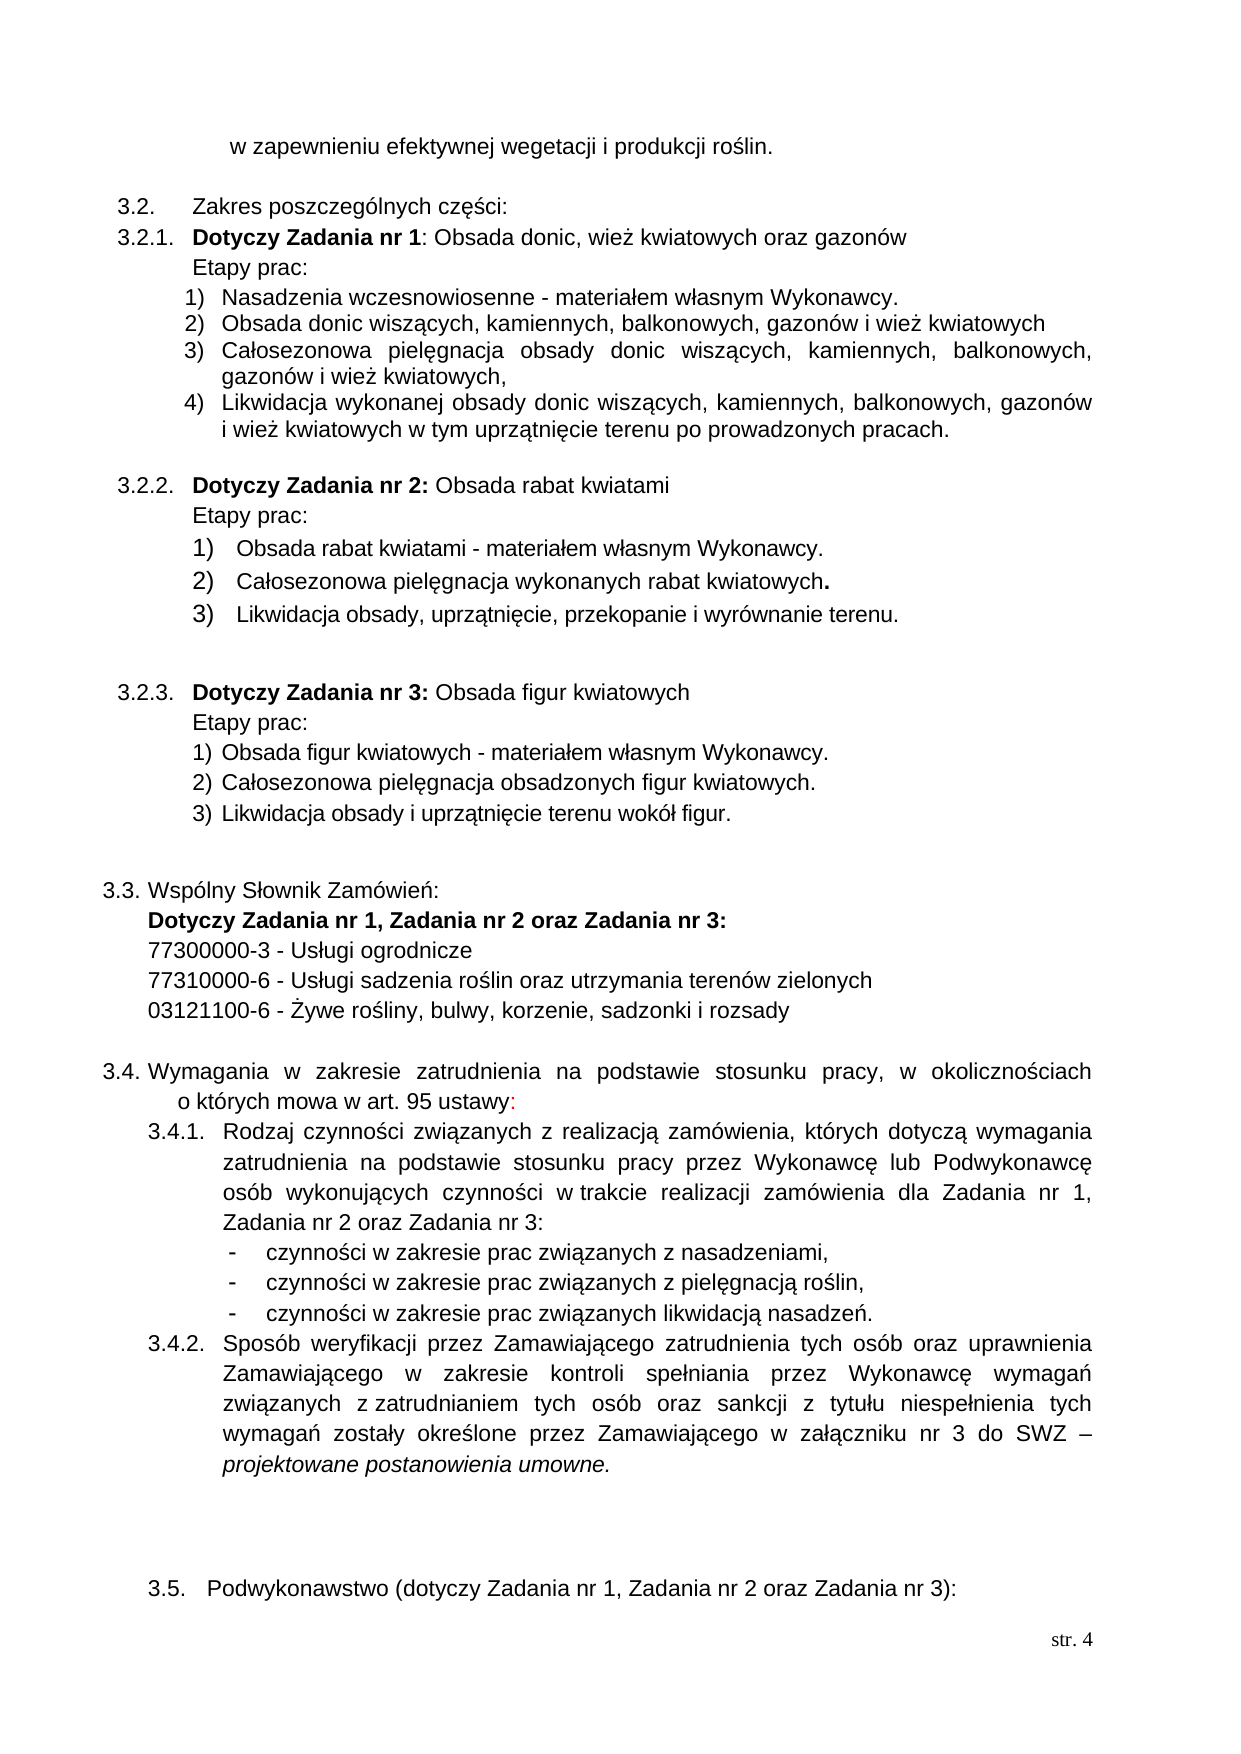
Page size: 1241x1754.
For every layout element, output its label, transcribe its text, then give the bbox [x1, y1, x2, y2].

text Etapy prac: [192, 502, 1093, 529]
list Zakres poszczególnych części: [117, 193, 1093, 220]
list Wymagania w zakresie zatrudnienia na podstawie stosunku pracy, w okolicznościach o których mowa w art. 95 ustawy: [102, 1058, 1093, 1114]
text 77300000-3 - Usługi ogrodnicze [148, 937, 1093, 963]
list Całosezonowa pielęgnacja obsady donic wiszących, kamiennych, balkonowych, gazonów i wież kwiatowych, [184, 337, 1093, 389]
text Etapy prac: [192, 254, 1093, 280]
text 03121100-6 - Żywe rośliny, bulwy, korzenie, sadzonki i rozsady [148, 997, 1093, 1024]
list Wspólny Słownik Zamówień: [102, 877, 1093, 903]
list Dotyczy Zadania nr 2: Obsada rabat kwiatami [117, 472, 1093, 499]
text Etapy prac: [192, 709, 1093, 735]
list Podwykonawstwo (dotyczy Zadania nr 1, Zadania nr 2 oraz Zadania nr 3): [148, 1574, 1093, 1601]
list Likwidacja obsady, uprzątnięcie, przekopanie i wyrównanie terenu. [192, 599, 1093, 627]
list czynności w zakresie prac związanych likwidacją nasadzeń. [228, 1299, 1093, 1326]
list Obsada figur kwiatowych - materiałem własnym Wykonawcy. [192, 739, 1093, 765]
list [192, 133, 1093, 159]
list Dotyczy Zadania nr 1: Obsada donic, wież kwiatowych oraz gazonów [117, 223, 1093, 250]
list Obsada donic wiszących, kamiennych, balkonowych, gazonów i wież kwiatowych [184, 310, 1093, 337]
list Dotyczy Zadania nr 3: Obsada figur kwiatowych [117, 679, 1093, 705]
text 77310000-6 - Usługi sadzenia roślin oraz utrzymania terenów zielonych [148, 967, 1093, 993]
list Sposób weryfikacji przez Zamawiającego zatrudnienia tych osób oraz uprawnienia Zamawiającego w zakresie kontroli spełniania przez Wykonawcę wymagań związanych z zatrudnianiem tych osób oraz sankcji z tytułu niespełnienia tych wymagań zostały określone przez Zamawiającego w załączniku nr 3 do SWZ – projektowane postanowienia umowne. [148, 1330, 1093, 1477]
list Likwidacja wykonanej obsady donic wiszących, kamiennych, balkonowych, gazonów i wież kwiatowych w tym uprzątnięcie terenu po prowadzonych pracach. [184, 389, 1093, 442]
list czynności w zakresie prac związanych z pielęgnacją roślin, [228, 1269, 1093, 1296]
list Nasadzenia wczesnowiosenne - materiałem własnym Wykonawcy. [184, 284, 1093, 310]
list Obsada rabat kwiatami - materiałem własnym Wykonawcy. [192, 533, 1093, 561]
list Całosezonowa pielęgnacja obsadzonych figur kwiatowych. [192, 769, 1093, 796]
list czynności w zakresie prac związanych z nasadzeniami, [228, 1239, 1093, 1265]
list Rodzaj czynności związanych z realizacją zamówienia, których dotyczą wymagania zatrudnienia na podstawie stosunku pracy przez Wykonawcę lub Podwykonawcę osób wykonujących czynności w trakcie realizacji zamówienia dla Zadania nr 1, Zadania nr 2 oraz Zadania nr 3: [148, 1118, 1093, 1235]
list Likwidacja obsady i uprzątnięcie terenu wokół figur. [192, 799, 1093, 826]
list Całosezonowa pielęgnacja wykonanych rabat kwiatowych. [192, 566, 1093, 594]
text Dotyczy Zadania nr 1, Zadania nr 2 oraz Zadania nr 3: [148, 907, 1093, 933]
